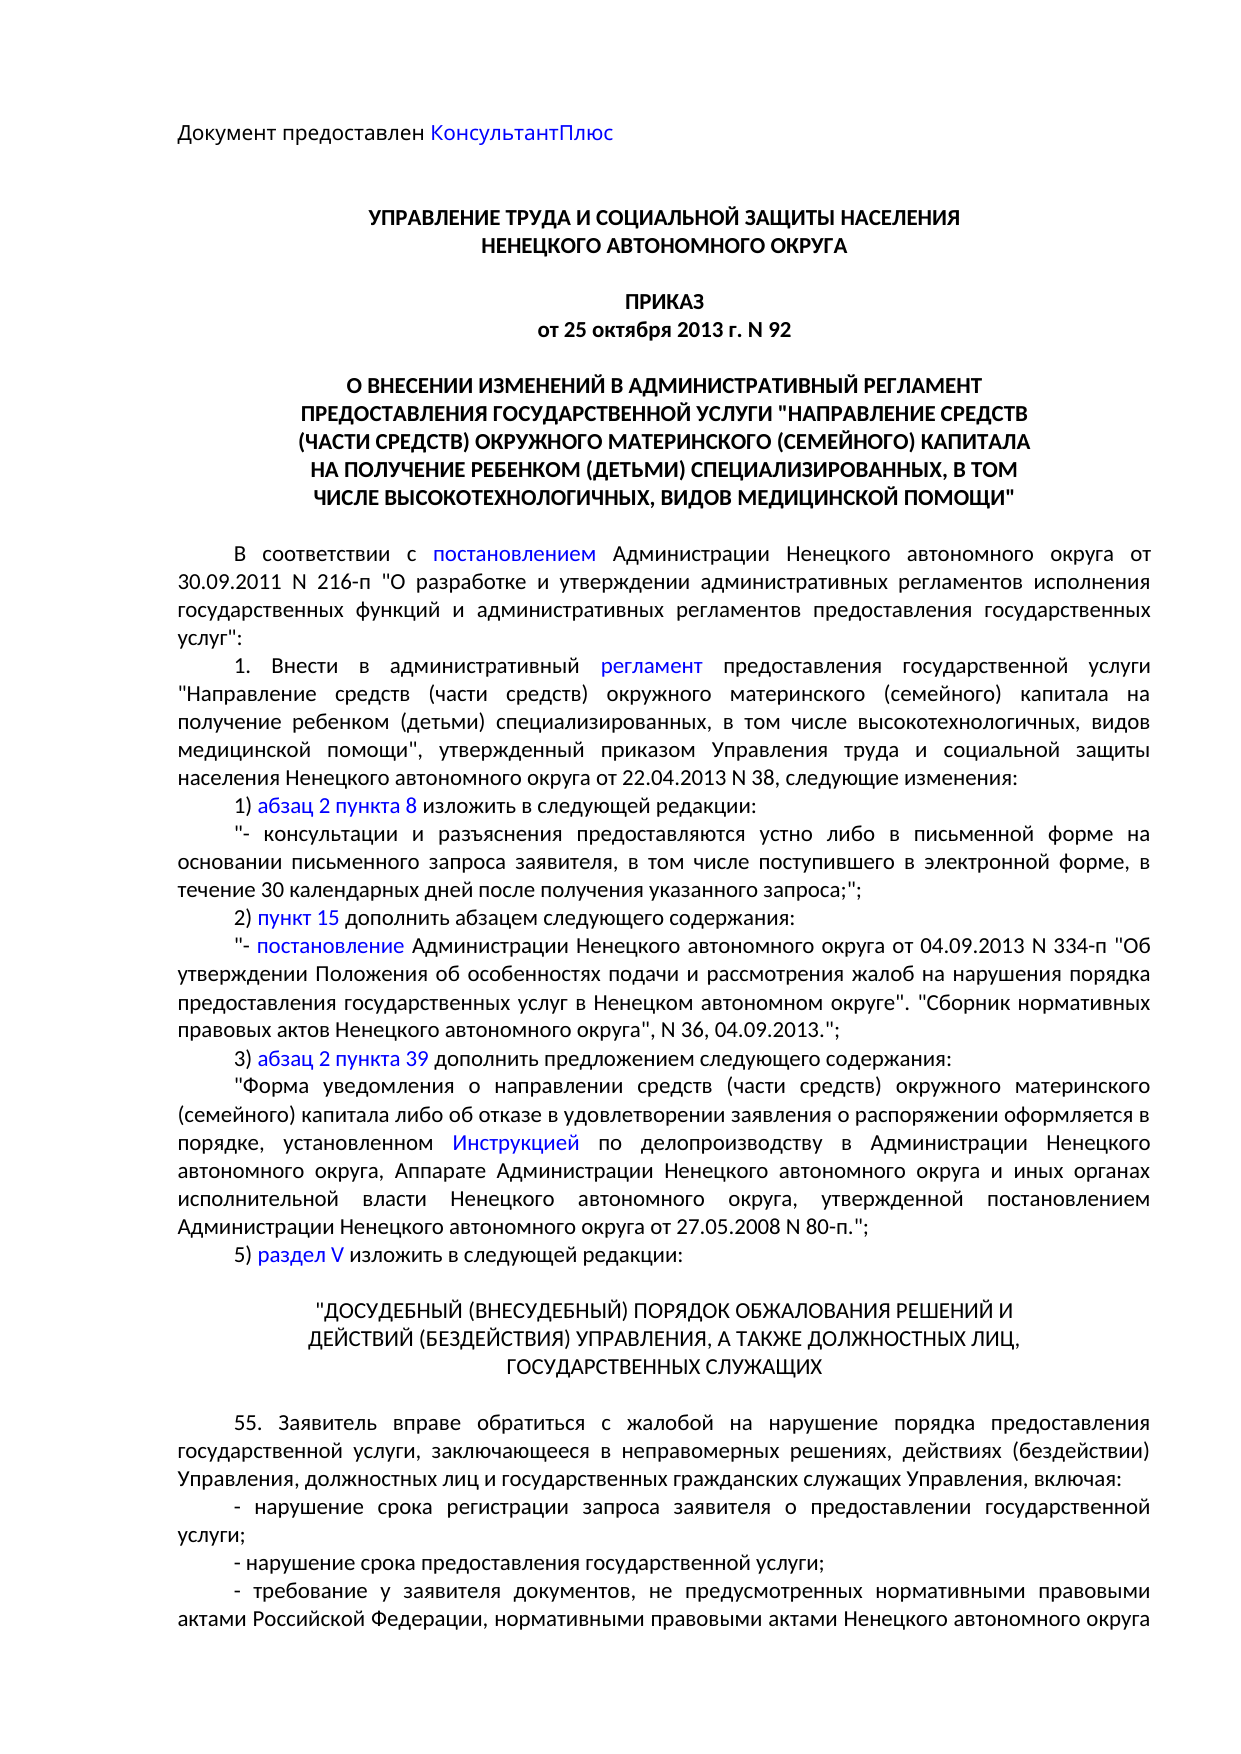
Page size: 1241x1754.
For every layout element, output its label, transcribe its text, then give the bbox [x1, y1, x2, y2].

title Документ предоставлен КонсультантПлюс [177, 118, 1152, 175]
text ДЕЙСТВИЙ (БЕЗДЕЙСТВИЯ) УПРАВЛЕНИЯ, А ТАКЖЕ ДОЛЖНОСТНЫХ ЛИЦ, [177, 1324, 1152, 1352]
text 1. Внести в административный регламент предоставления государственной услуги "Направление средств (части средств) окружного материнского (семейного) капитала на получение ребенком (детьми) специализированных, в том числе высокотехнологичных, видов медицинской помощи", утвержденный приказом Управления труда и социальной защиты населения Ненецкого автономного округа от 22.04.2013 N 38, следующие изменения: [177, 651, 1152, 791]
text "- постановление Администрации Ненецкого автономного округа от 04.09.2013 N 334-п "Об утверждении Положения об особенностях подачи и рассмотрения жалоб на нарушения порядка предоставления государственных услуг в Ненецком автономном округе". "Сборник нормативных правовых актов Ненецкого автономного округа", N 36, 04.09.2013."; [177, 932, 1152, 1044]
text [177, 1576, 1152, 1632]
text - нарушение срока предоставления государственной услуги; [177, 1548, 1152, 1576]
title (ЧАСТИ СРЕДСТВ) ОКРУЖНОГО МАТЕРИНСКОГО (СЕМЕЙНОГО) КАПИТАЛА [177, 427, 1152, 455]
text "Форма уведомления о направлении средств (части средств) окружного материнского (семейного) капитала либо об отказе в удовлетворении заявления о распоряжении оформляется в порядке, установленном Инструкцией по делопроизводству в Администрации Ненецкого автономного округа, Аппарате Администрации Ненецкого автономного округа и иных органах исполнительной власти Ненецкого автономного округа, утвержденной постановлением Администрации Ненецкого автономного округа от 27.05.2008 N 80-п."; [177, 1072, 1152, 1240]
title О ВНЕСЕНИИ ИЗМЕНЕНИЙ В АДМИНИСТРАТИВНЫЙ РЕГЛАМЕНТ [177, 371, 1152, 399]
title от 25 октября 2013 г. N 92 [177, 315, 1152, 343]
title НА ПОЛУЧЕНИЕ РЕБЕНКОМ (ДЕТЬМИ) СПЕЦИАЛИЗИРОВАННЫХ, В ТОМ [177, 455, 1152, 483]
text 2) пункт 15 дополнить абзацем следующего содержания: [177, 903, 1152, 932]
text 55. Заявитель вправе обратиться с жалобой на нарушение порядка предоставления государственной услуги, заключающееся в неправомерных решениях, действиях (бездействии) Управления, должностных лиц и государственных гражданских служащих Управления, включая: [177, 1408, 1152, 1492]
text - нарушение срока регистрации запроса заявителя о предоставлении государственной услуги; [177, 1492, 1152, 1548]
text 1) абзац 2 пункта 8 изложить в следующей редакции: [177, 791, 1152, 819]
title ЧИСЛЕ ВЫСОКОТЕХНОЛОГИЧНЫХ, ВИДОВ МЕДИЦИНСКОЙ ПОМОЩИ" [177, 483, 1152, 511]
title УПРАВЛЕНИЕ ТРУДА И СОЦИАЛЬНОЙ ЗАЩИТЫ НАСЕЛЕНИЯ [177, 203, 1152, 231]
title НЕНЕЦКОГО АВТОНОМНОГО ОКРУГА [177, 231, 1152, 259]
text 3) абзац 2 пункта 39 дополнить предложением следующего содержания: [177, 1044, 1152, 1072]
text ГОСУДАРСТВЕННЫХ СЛУЖАЩИХ [177, 1352, 1152, 1380]
title ПРИКАЗ [177, 287, 1152, 315]
text В соответствии с постановлением Администрации Ненецкого автономного округа от 30.09.2011 N 216-п "О разработке и утверждении административных регламентов исполнения государственных функций и административных регламентов предоставления государственных услуг": [177, 539, 1152, 651]
title ПРЕДОСТАВЛЕНИЯ ГОСУДАРСТВЕННОЙ УСЛУГИ "НАПРАВЛЕНИЕ СРЕДСТВ [177, 399, 1152, 427]
text "- консультации и разъяснения предоставляются устно либо в письменной форме на основании письменного запроса заявителя, в том числе поступившего в электронной форме, в течение 30 календарных дней после получения указанного запроса;"; [177, 819, 1152, 903]
text "ДОСУДЕБНЫЙ (ВНЕСУДЕБНЫЙ) ПОРЯДОК ОБЖАЛОВАНИЯ РЕШЕНИЙ И [177, 1296, 1152, 1324]
text 5) раздел V изложить в следующей редакции: [177, 1240, 1152, 1268]
